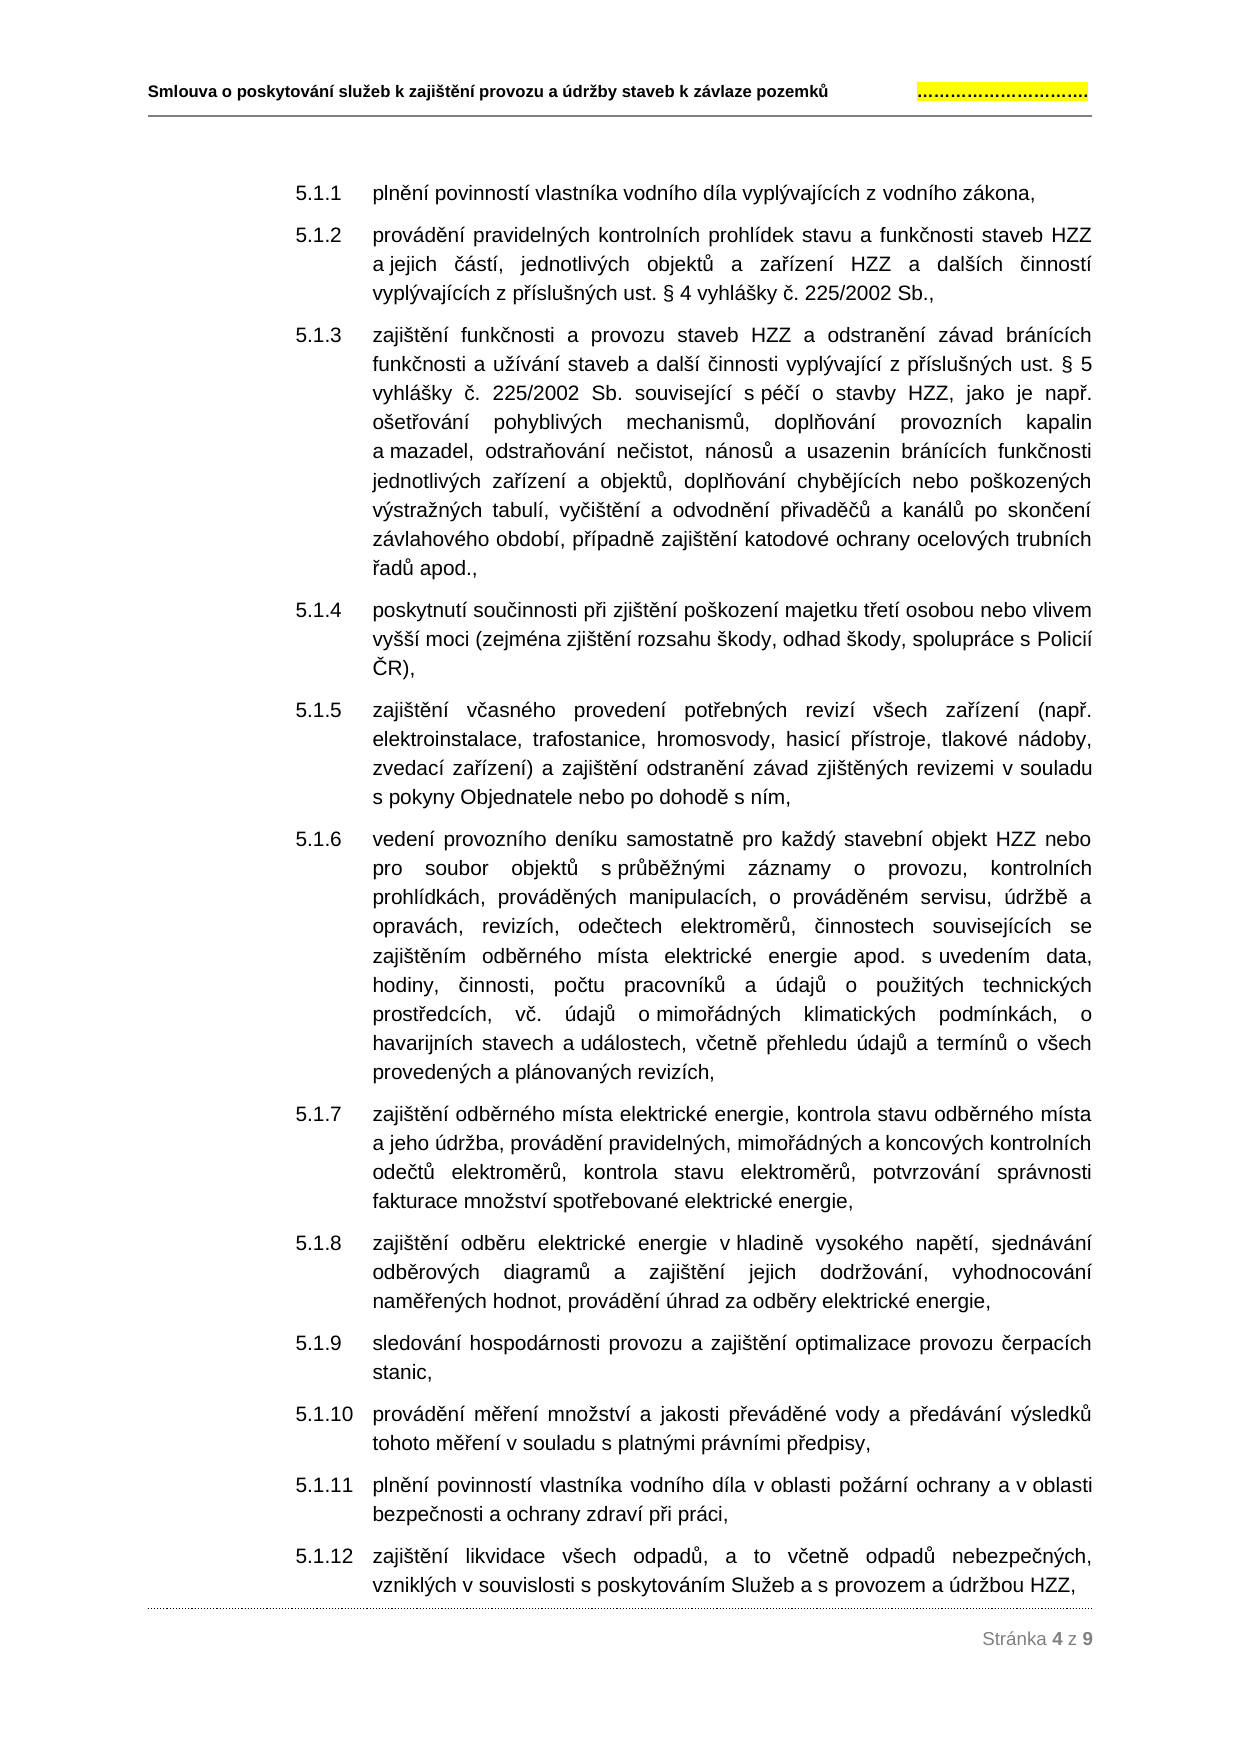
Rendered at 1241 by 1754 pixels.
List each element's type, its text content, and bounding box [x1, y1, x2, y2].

list zajištění odběrného místa elektrické energie, kontrola stavu odběrného místa a jeho údržba, provádění pravidelných, mimořádných a koncových kontrolních odečtů elektroměrů, kontrola stavu elektroměrů, potvrzování správnosti fakturace množství spotřebované elektrické energie, [295, 1098, 1092, 1215]
list zajištění odběru elektrické energie v hladině vysokého napětí, sjednávání odběrových diagramů a zajištění jejich dodržování, vyhodnocování naměřených hodnot, provádění úhrad za odběry elektrické energie, [295, 1227, 1092, 1315]
list zajištění včasného provedení potřebných revizí všech zařízení (např. elektroinstalace, trafostanice, hromosvody, hasicí přístroje, tlakové nádoby, zvedací zařízení) a zajištění odstranění závad zjištěných revizemi v souladu s pokyny Objednatele nebo po dohodě s ním, [295, 694, 1092, 811]
list zajištění likvidace všech odpadů, a to včetně odpadů nebezpečných, vzniklých v souvislosti s poskytováním Služeb a s provozem a údržbou HZZ, [295, 1540, 1092, 1598]
list zajištění funkčnosti a provozu staveb HZZ a odstranění závad bránících funkčnosti a užívání staveb a další činnosti vyplývající z příslušných ust. § 5 vyhlášky č. 225/2002 Sb. související s péčí o stavby HZZ, jako je např. ošetřování pohyblivých mechanismů, doplňování provozních kapalin a mazadel, odstraňování nečistot, nánosů a usazenin bránících funkčnosti jednotlivých zařízení a objektů, doplňování chybějících nebo poškozených výstražných tabulí, vyčištění a odvodnění přivaděčů a kanálů po skončení závlahového období, případně zajištění katodové ochrany ocelových trubních řadů apod., [295, 319, 1092, 581]
list vedení provozního deníku samostatně pro každý stavební objekt HZZ nebo pro soubor objektů s průběžnými záznamy o provozu, kontrolních prohlídkách, prováděných manipulacích, o prováděném servisu, údržbě a opravách, revizích, odečtech elektroměrů, činnostech souvisejících se zajištěním odběrného místa elektrické energie apod. s uvedením data, hodiny, činnosti, počtu pracovníků a údajů o použitých technických prostředcích, vč. údajů o mimořádných klimatických podmínkách, o havarijních stavech a událostech, včetně přehledu údajů a termínů o všech provedených a plánovaných revizích, [295, 823, 1092, 1086]
list sledování hospodárnosti provozu a zajištění optimalizace provozu čerpacích stanic, [295, 1327, 1092, 1386]
list plnění povinností vlastníka vodního díla v oblasti požární ochrany a v oblasti bezpečnosti a ochrany zdraví při práci, [295, 1469, 1092, 1527]
list plnění povinností vlastníka vodního díla vyplývajících z vodního zákona, [295, 177, 1092, 206]
list provádění měření množství a jakosti převáděné vody a předávání výsledků tohoto měření v souladu s platnými právními předpisy, [295, 1398, 1092, 1456]
list provádění pravidelných kontrolních prohlídek stavu a funkčnosti staveb HZZ a jejich částí, jednotlivých objektů a zařízení HZZ a dalších činností vyplývajících z příslušných ust. § 4 vyhlášky č. 225/2002 Sb., [295, 219, 1092, 306]
list poskytnutí součinnosti při zjištění poškození majetku třetí osobou nebo vlivem vyšší moci (zejména zjištění rozsahu škody, odhad škody, spolupráce s Policií ČR), [295, 594, 1092, 681]
